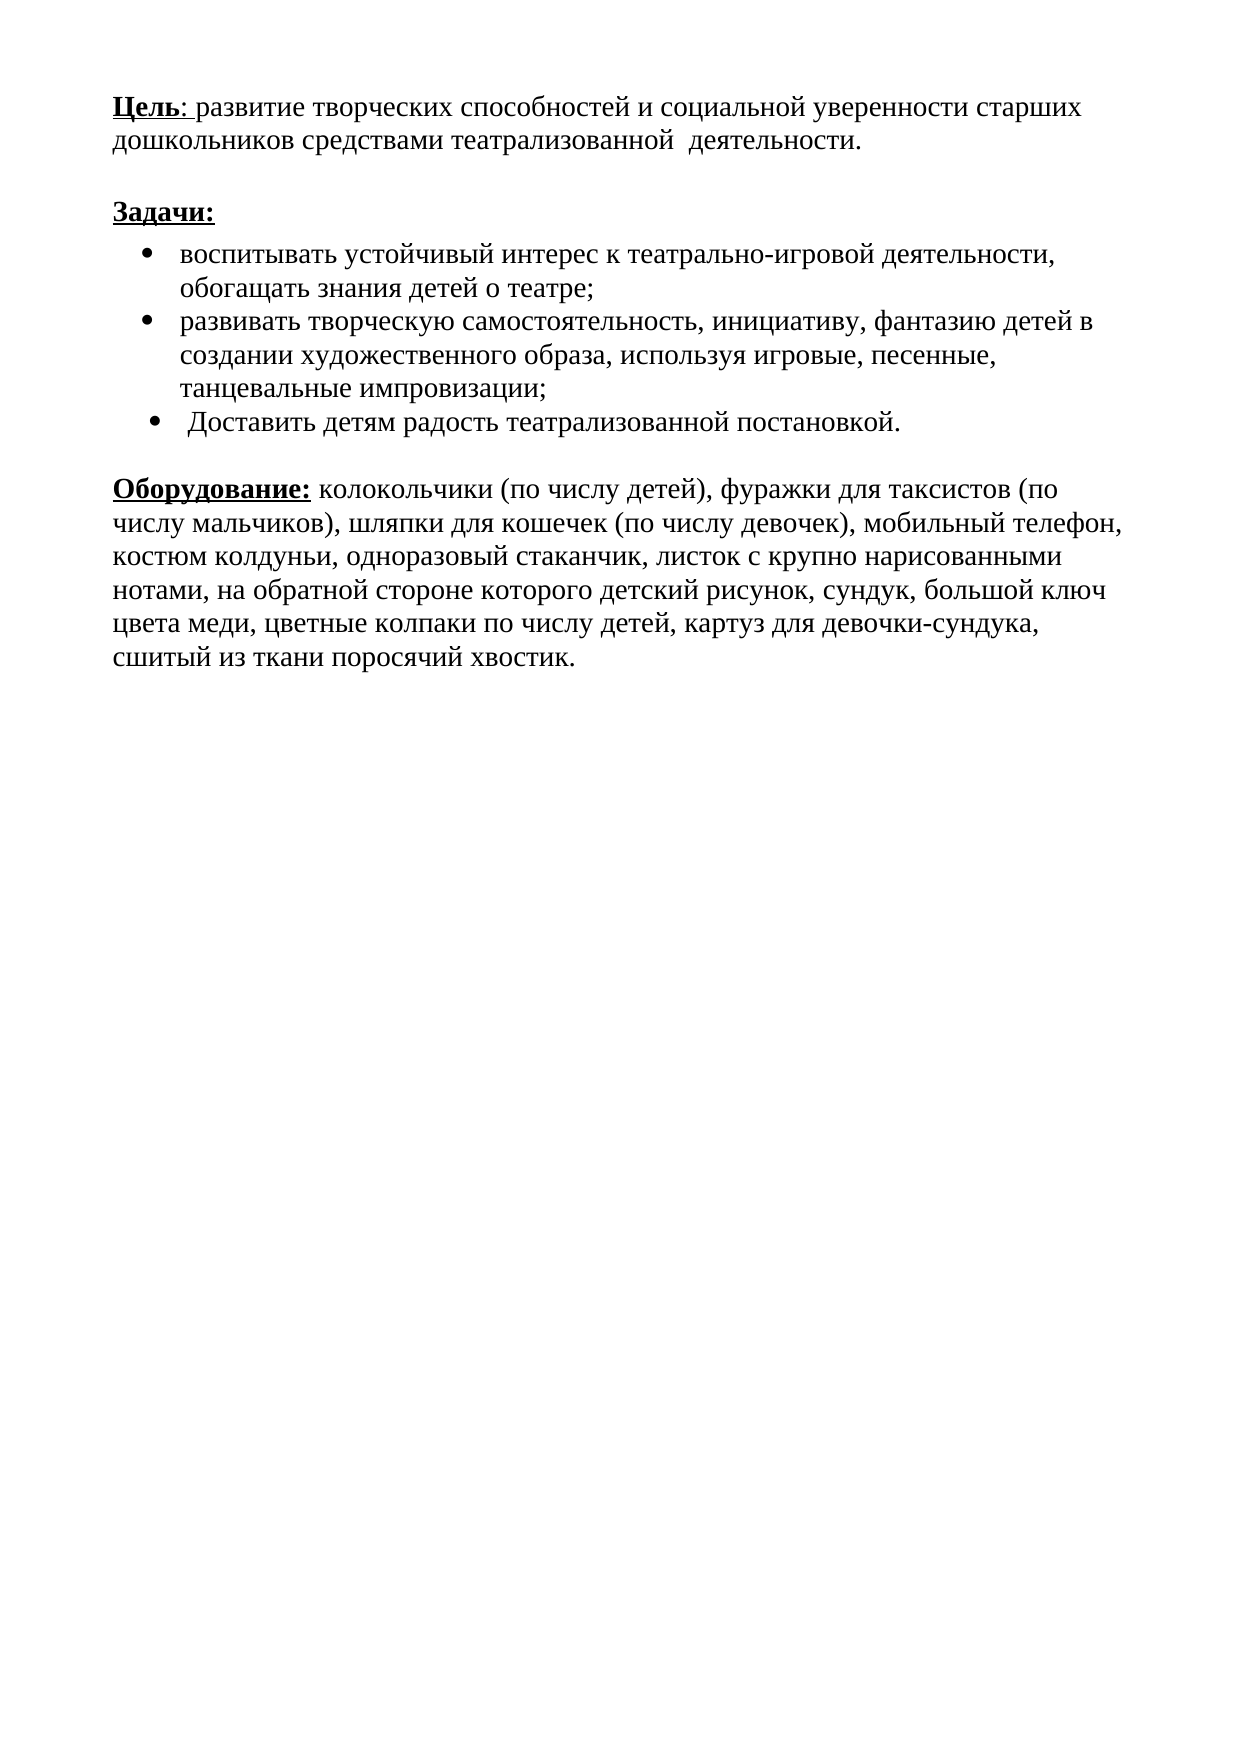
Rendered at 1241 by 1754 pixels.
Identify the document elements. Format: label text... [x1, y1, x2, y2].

list Доставить детям радость театрализованной постановкой. [150, 404, 1128, 438]
text Задачи: [112, 194, 1128, 228]
text Оборудование: колокольчики (по числу детей), фуражки для таксистов (по числу мальчиков), шляпки для кошечек (по числу девочек), мобильный телефон, костюм колдуньи, одноразовый стаканчик, листок с крупно нарисованными нотами, на обратной стороне которого детский рисунок, сундук, большой ключ цвета меди, цветные колпаки по числу детей, картуз для девочки-сундука, сшитый из ткани поросячий хвостик. [112, 471, 1128, 673]
text Цель: развитие творческих способностей и социальной уверенности старших дошкольников средствами театрализованной деятельности. [112, 89, 1128, 156]
list воспитывать устойчивый интерес к театрально-игровой деятельности, обогащать знания детей о театре; [142, 236, 1128, 303]
list развивать творческую самостоятельность, инициативу, фантазию детей в создании художественного образа, используя игровые, песенные, танцевальные импровизации; [142, 303, 1128, 404]
